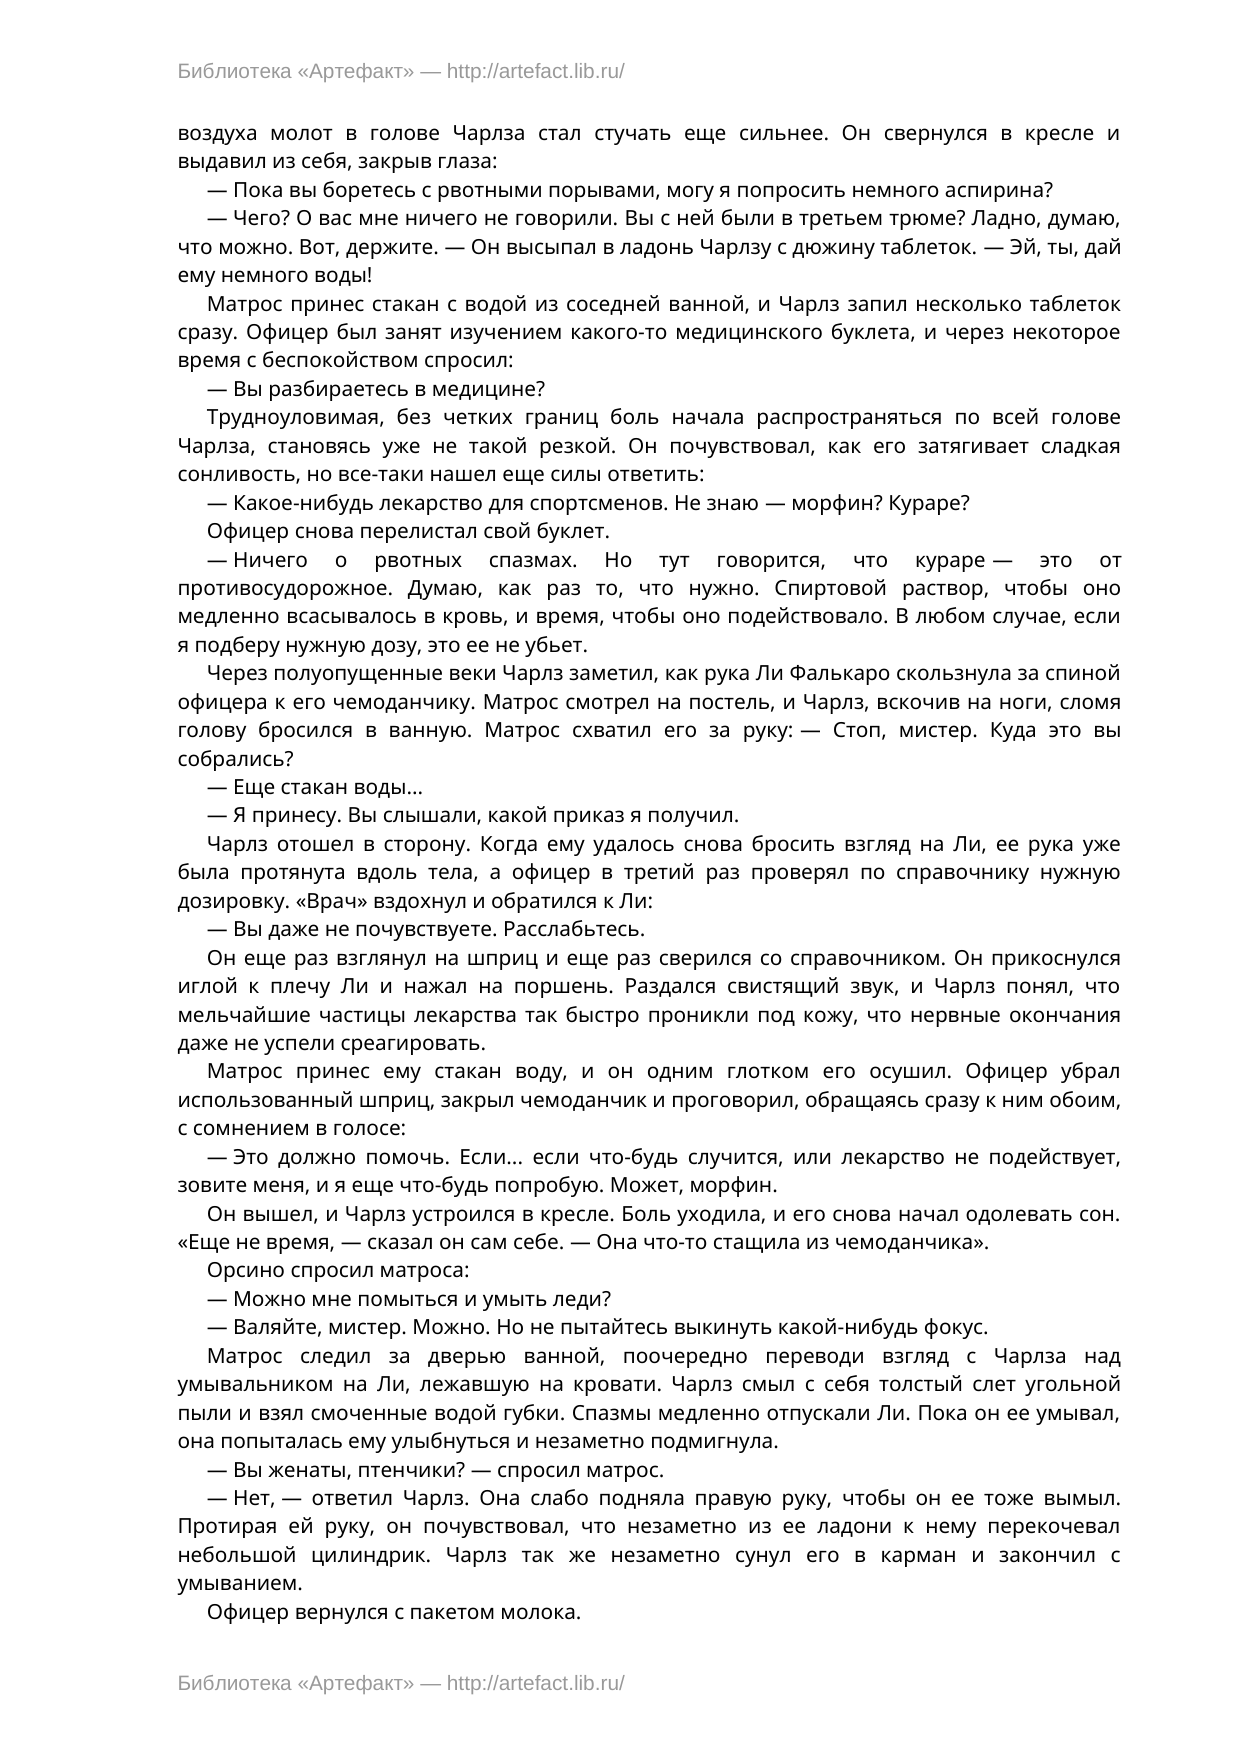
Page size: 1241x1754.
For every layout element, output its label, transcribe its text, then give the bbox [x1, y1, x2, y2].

text Матрос принес стакан с водой из соседней ванной, и Чарлз запил несколько таблеток сразу. Офицер был занят изучением какого-то медицинского буклета, и через некоторое время с беспокойством спросил: [177, 289, 1122, 374]
text Офицер вернулся с пакетом молока. [177, 1597, 1122, 1625]
text — Какое-нибудь лекарство для спортсменов. Не знаю — морфин? Кураре? [177, 488, 1122, 516]
text Чарлз отошел в сторону. Когда ему удалось снова бросить взгляд на Ли, ее рука уже была протянута вдоль тела, а офицер в третий раз проверял по справочнику нужную дозировку. «Врач» вздохнул и обратился к Ли: [177, 829, 1122, 914]
text Офицер снова перелистал свой буклет. [177, 516, 1122, 545]
text Через полуопущенные веки Чарлз заметил, как рука Ли Фалькаро скользнула за спиной офицера к его чемоданчику. Матрос смотрел на постель, и Чарлз, вскочив на ноги, сломя голову бросился в ванную. Матрос схватил его за руку: — Стоп, мистер. Куда это вы собрались? [177, 658, 1122, 772]
text — Еще стакан воды... [177, 772, 1122, 801]
text — Чего? О вас мне ничего не говорили. Вы с ней были в третьем трюме? Ладно, думаю, что можно. Вот, держите. — Он высыпал в ладонь Чарлзу с дюжину таблеток. — Эй, ты, дай ему немного воды! [177, 203, 1122, 289]
text — Я принесу. Вы слышали, какой приказ я получил. [177, 801, 1122, 829]
text — Это должно помочь. Если... если что-будь случится, или лекарство не подействует, зовите меня, и я еще что-будь попробую. Может, морфин. [177, 1142, 1122, 1199]
text Он еще раз взглянул на шприц и еще раз сверился со справочником. Он прикоснулся иглой к плечу Ли и нажал на поршень. Раздался свистящий звук, и Чарлз понял, что мельчайшие частицы лекарства так быстро проникли под кожу, что нервные окончания даже не успели среагировать. [177, 943, 1122, 1057]
text — Вы разбираетесь в медицине? [177, 374, 1122, 402]
text — Вы женаты, птенчики? — спросил матрос. [177, 1455, 1122, 1483]
text Матрос принес ему стакан воду, и он одним глотком его осушил. Офицер убрал использованный шприц, закрыл чемоданчик и проговорил, обращаясь сразу к ним обоим, с сомнением в голосе: [177, 1057, 1122, 1142]
text Орсино спросил матроса: [177, 1256, 1122, 1284]
text — Валяйте, мистер. Можно. Но не пытайтесь выкинуть какой-нибудь фокус. [177, 1312, 1122, 1341]
text — Ничего о рвотных спазмах. Но тут говорится, что кураре — это от противосудорожное. Думаю, как раз то, что нужно. Спиртовой раствор, чтобы оно медленно всасывалось в кровь, и время, чтобы оно подействовало. В любом случае, если я подберу нужную дозу, это ее не убьет. [177, 545, 1122, 658]
text Матрос следил за дверью ванной, поочередно переводи взгляд с Чарлза над умывальником на Ли, лежавшую на кровати. Чарлз смыл с себя толстый слет угольной пыли и взял смоченные водой губки. Спазмы медленно отпускали Ли. Пока он ее умывал, она попыталась ему улыбнуться и незаметно подмигнула. [177, 1341, 1122, 1455]
text — Пока вы боретесь с рвотными порывами, могу я попросить немного аспирина? [177, 175, 1122, 203]
text — Можно мне помыться и умыть леди? [177, 1284, 1122, 1312]
text Он вышел, и Чарлз устроился в кресле. Боль уходила, и его снова начал одолевать сон. «Еще не время, — сказал он сам себе. — Она что-то стащила из чемоданчика». [177, 1199, 1122, 1256]
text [177, 118, 1122, 175]
text Трудноуловимая, без четких границ боль начала распространяться по всей голове Чарлза, становясь уже не такой резкой. Он почувствовал, как его затягивает сладкая сонливость, но все-таки нашел еще силы ответить: [177, 402, 1122, 488]
text — Нет, — ответил Чарлз. Она слабо подняла правую руку, чтобы он ее тоже вымыл. Протирая ей руку, он почувствовал, что незаметно из ее ладони к нему перекочевал небольшой цилиндрик. Чарлз так же незаметно сунул его в карман и закончил с умыванием. [177, 1483, 1122, 1597]
text — Вы даже не почувствуете. Расслабьтесь. [177, 914, 1122, 943]
